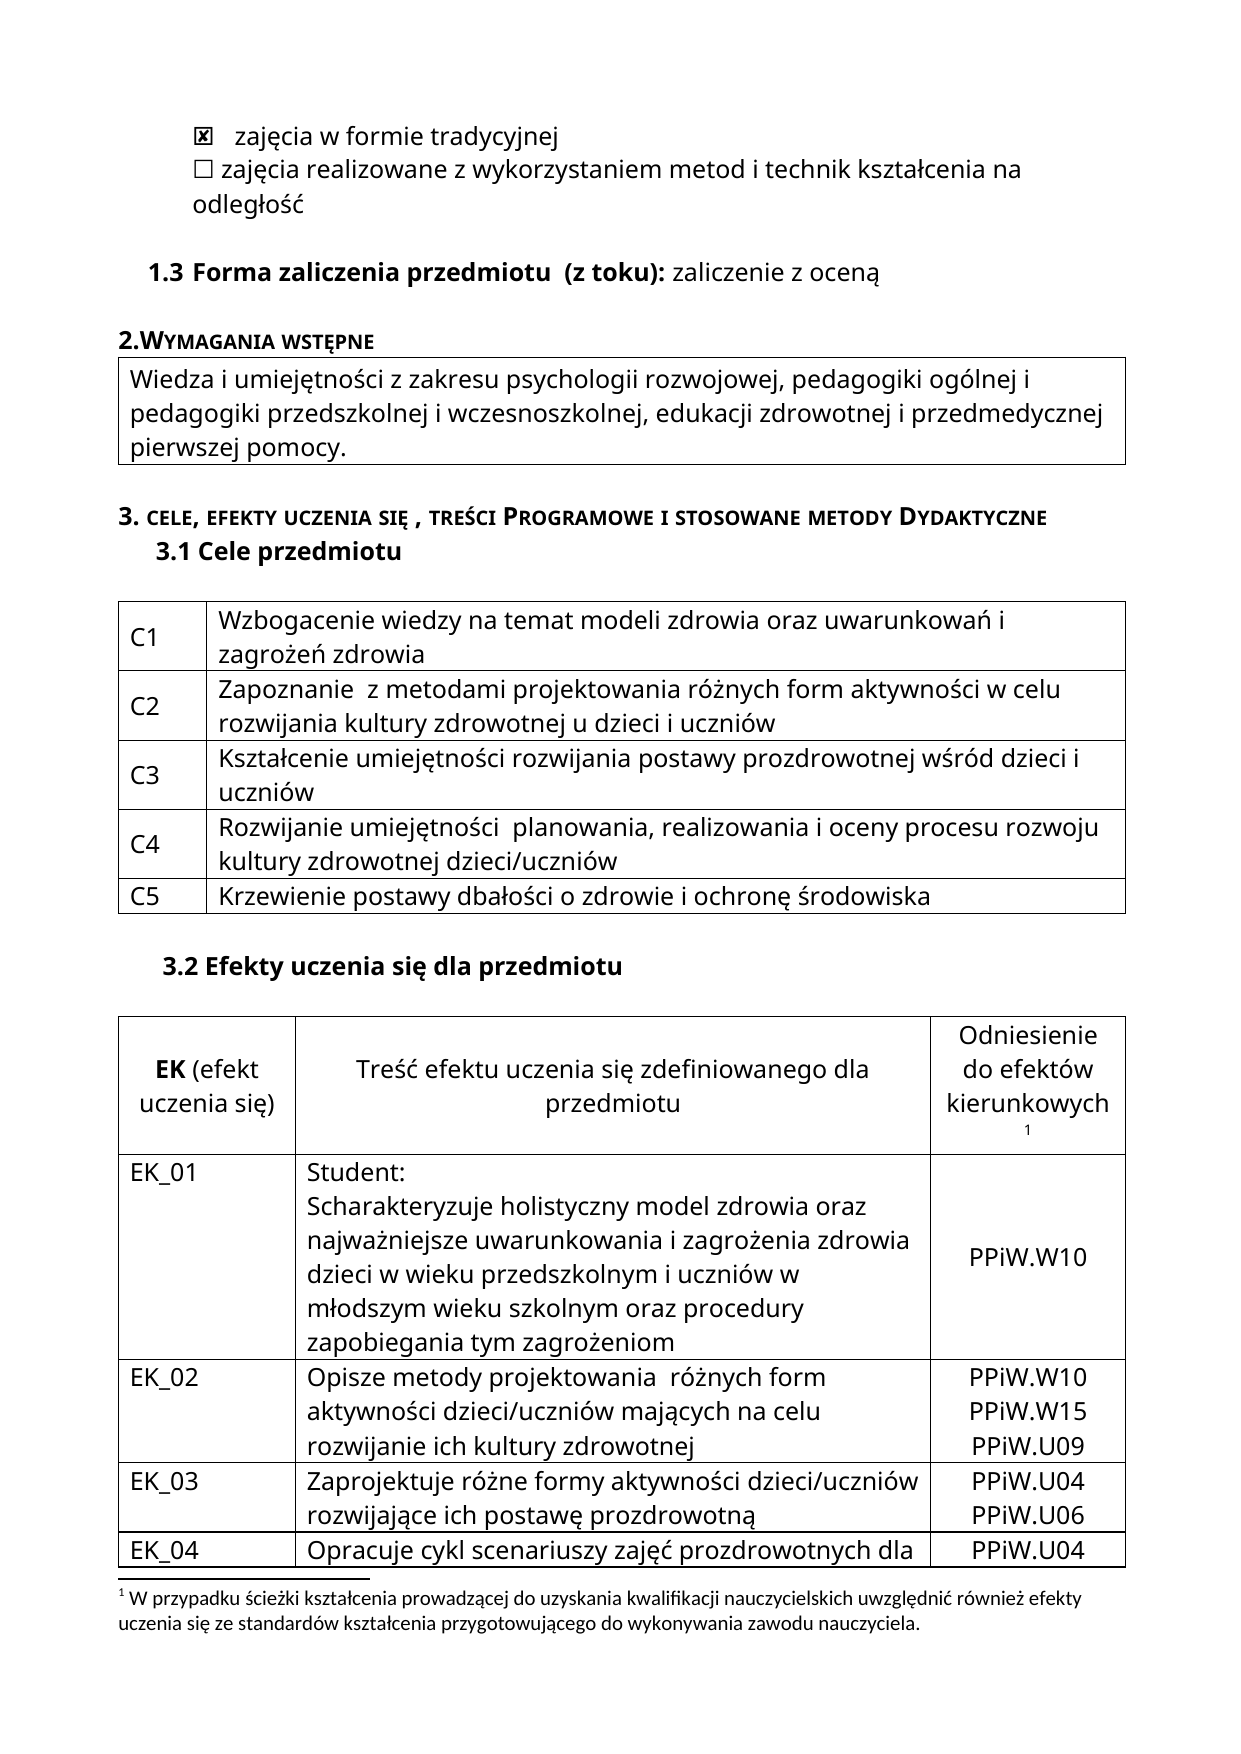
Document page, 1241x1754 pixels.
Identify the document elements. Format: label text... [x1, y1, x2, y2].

table_cell C2 [119, 671, 206, 739]
text ☐ zajęcia realizowane z wykorzystaniem metod i technik kształcenia na odległość [192, 152, 1122, 220]
text 3. cele, efekty uczenia się , treści Programowe i stosowane metody Dydaktyczne [118, 499, 1122, 533]
table_cell C4 [119, 810, 206, 878]
text 2.Wymagania wstępne [118, 322, 1122, 357]
table_cell EK_04 [119, 1533, 295, 1566]
table_cell EK_02 [119, 1360, 295, 1462]
table_cell Zaprojektuje różne formy aktywności dzieci/uczniów rozwijające ich postawę prozdrowotną [296, 1463, 930, 1531]
table_cell PPiW.W10 PPiW.W15 PPiW.U09 [931, 1360, 1125, 1462]
table_cell PPiW.W10 [931, 1155, 1125, 1359]
table_header Wzbogacenie wiedzy na temat modeli zdrowia oraz uwarunkowań i zagrożeń zdrowia [207, 602, 1125, 670]
text 3.1 Cele przedmiotu [156, 533, 1122, 567]
table_cell Opisze metody projektowania różnych form aktywności dzieci/uczniów mających na celu rozwijanie ich kultury zdrowotnej [296, 1360, 930, 1462]
text 1.3 Forma zaliczenia przedmiotu (z toku): zaliczenie z oceną [148, 254, 1122, 288]
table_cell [931, 1533, 1125, 1566]
table_header Odniesienie do efektów kierunkowych [931, 1017, 1125, 1153]
table_cell Zapoznanie z metodami projektowania różnych form aktywności w celu rozwijania kultury zdrowotnej u dzieci i uczniów [207, 671, 1125, 739]
table_cell C3 [119, 741, 206, 809]
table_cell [296, 1533, 930, 1566]
text zajęcia w formie tradycyjnej [192, 118, 1122, 152]
table_cell Rozwijanie umiejętności planowania, realizowania i oceny procesu rozwoju kultury zdrowotnej dzieci/uczniów [207, 810, 1125, 878]
table_cell Student: Scharakteryzuje holistyczny model zdrowia oraz najważniejsze uwarunkowania i zagrożenia zdrowia dzieci w wieku przedszkolnym i uczniów w młodszym wieku szkolnym oraz procedury zapobiegania tym zagrożeniom [296, 1155, 930, 1359]
table_cell Krzewienie postawy dbałości o zdrowie i ochronę środowiska [207, 879, 1125, 913]
table_cell PPiW.U04 PPiW.U06 [931, 1463, 1125, 1531]
table_cell EK_03 [119, 1463, 295, 1531]
table_header EK (efekt uczenia się) [119, 1017, 295, 1153]
table_cell Kształcenie umiejętności rozwijania postawy prozdrowotnej wśród dzieci i uczniów [207, 741, 1125, 809]
table_header Treść efektu uczenia się zdefiniowanego dla przedmiotu [296, 1017, 930, 1153]
table_cell C5 [119, 879, 206, 913]
table_header Wiedza i umiejętności z zakresu psychologii rozwojowej, pedagogiki ogólnej i pedagogiki przedszkolnej i wczesnoszkolnej, edukacji zdrowotnej i przedmedycznej pierwszej pomocy. [119, 358, 1125, 464]
text 3.2 Efekty uczenia się dla przedmiotu [162, 948, 1122, 982]
table_cell EK_01 [119, 1155, 295, 1359]
table_header C1 [119, 602, 206, 670]
